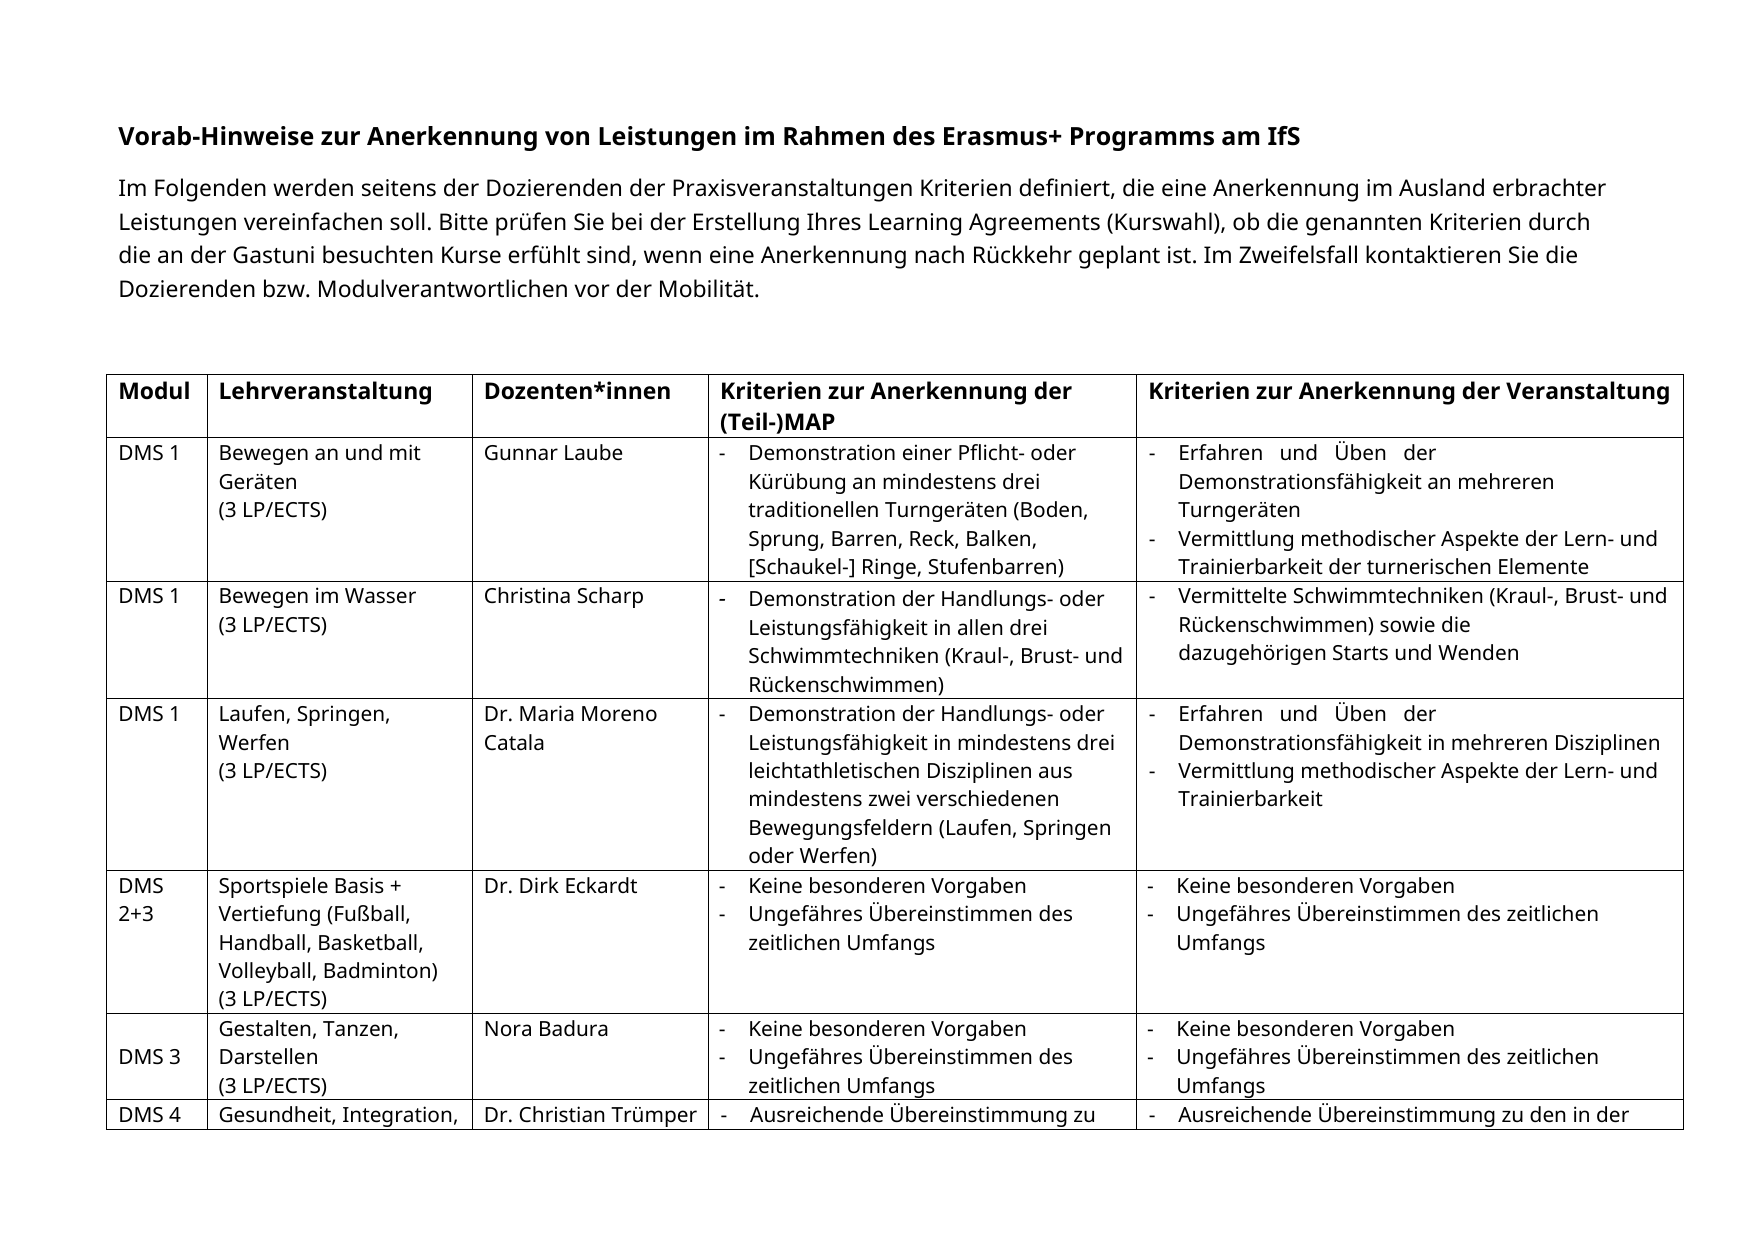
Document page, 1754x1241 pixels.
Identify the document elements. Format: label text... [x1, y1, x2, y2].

table_cell Bewegen im Wasser (3 LP/ECTS) [208, 582, 472, 698]
table_cell Demonstration der Handlungs- oder Leistungsfähigkeit in allen drei Schwimmtechniken (Kraul-, Brust- und Rückenschwimmen) [709, 582, 1136, 698]
table_cell Gestalten, Tanzen, Darstellen (3 LP/ECTS) [208, 1014, 472, 1099]
table_cell Dr. Maria Moreno Catala [473, 699, 708, 870]
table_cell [473, 1100, 708, 1129]
table_cell DMS 1 [107, 699, 207, 870]
text Vorab-Hinweise zur Anerkennung von Leistungen im Rahmen des Erasmus+ Programms am IfS [118, 118, 1624, 152]
table_cell DMS 1 [107, 582, 207, 698]
table_cell Vermittelte Schwimmtechniken (Kraul-, Brust- und Rückenschwimmen) sowie die dazugehörigen Starts und Wenden [1137, 582, 1683, 698]
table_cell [709, 1100, 1136, 1129]
table_cell Keine besonderen Vorgaben Ungefähres Übereinstimmen des zeitlichen Umfangs [709, 871, 1136, 1013]
table_cell Laufen, Springen, Werfen (3 LP/ECTS) [208, 699, 472, 870]
table_header Lehrveranstaltung [208, 375, 472, 437]
table_cell Gunnar Laube [473, 438, 708, 581]
table_cell Erfahren und Üben der Demonstrationsfähigkeit an mehreren Turngeräten Vermittlung methodischer Aspekte der Lern- und Trainierbarkeit der turnerischen Elemente [1137, 438, 1683, 581]
table_header Kriterien zur Anerkennung der Veranstaltung [1137, 375, 1683, 437]
table_cell DMS 2+3 [107, 871, 207, 1013]
table_cell Nora Badura [473, 1014, 708, 1099]
table_cell Christina Scharp [473, 582, 708, 698]
table_cell Dr. Dirk Eckardt [473, 871, 708, 1013]
table_header Dozenten*innen [473, 375, 708, 437]
table_header Kriterien zur Anerkennung der (Teil-)MAP [709, 375, 1136, 437]
table_cell Demonstration der Handlungs- oder Leistungsfähigkeit in mindestens drei leichtathletischen Disziplinen aus mindestens zwei verschiedenen Bewegungsfeldern (Laufen, Springen oder Werfen) [709, 699, 1136, 870]
table_cell Keine besonderen Vorgaben Ungefähres Übereinstimmen des zeitlichen Umfangs [709, 1014, 1136, 1099]
table_cell Sportspiele Basis + Vertiefung (Fußball, Handball, Basketball, Volleyball, Badminton) (3 LP/ECTS) [208, 871, 472, 1013]
table_cell Keine besonderen Vorgaben Ungefähres Übereinstimmen des zeitlichen Umfangs [1137, 871, 1683, 1013]
table_cell DMS 1 [107, 438, 207, 581]
table_cell DMS 4 [107, 1100, 207, 1129]
table_cell DMS 3 [107, 1014, 207, 1099]
table_cell Demonstration einer Pflicht- oder Kürübung an mindestens drei traditionellen Turngeräten (Boden, Sprung, Barren, Reck, Balken, [Schaukel-] Ringe, Stufenbarren) [709, 438, 1136, 581]
table_cell Keine besonderen Vorgaben Ungefähres Übereinstimmen des zeitlichen Umfangs [1137, 1014, 1683, 1099]
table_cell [208, 1100, 472, 1129]
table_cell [1137, 1100, 1683, 1129]
text Im Folgenden werden seitens der Dozierenden der Praxisveranstaltungen Kriterien definiert, die eine Anerkennung im Ausland erbrachter Leistungen vereinfachen soll. Bitte prüfen Sie bei der Erstellung Ihres Learning Agreements (Kurswahl), ob die genannten Kriterien durch die an der Gastuni besuchten Kurse erfühlt sind, wenn eine Anerkennung nach Rückkehr geplant ist. Im Zweifelsfall kontaktieren Sie die Dozierenden bzw. Modulverantwortlichen vor der Mobilität. [118, 172, 1624, 304]
table_cell Bewegen an und mit Geräten (3 LP/ECTS) [208, 438, 472, 581]
table_cell Erfahren und Üben der Demonstrationsfähigkeit in mehreren Disziplinen Vermittlung methodischer Aspekte der Lern- und Trainierbarkeit [1137, 699, 1683, 870]
table_header Modul [107, 375, 207, 437]
